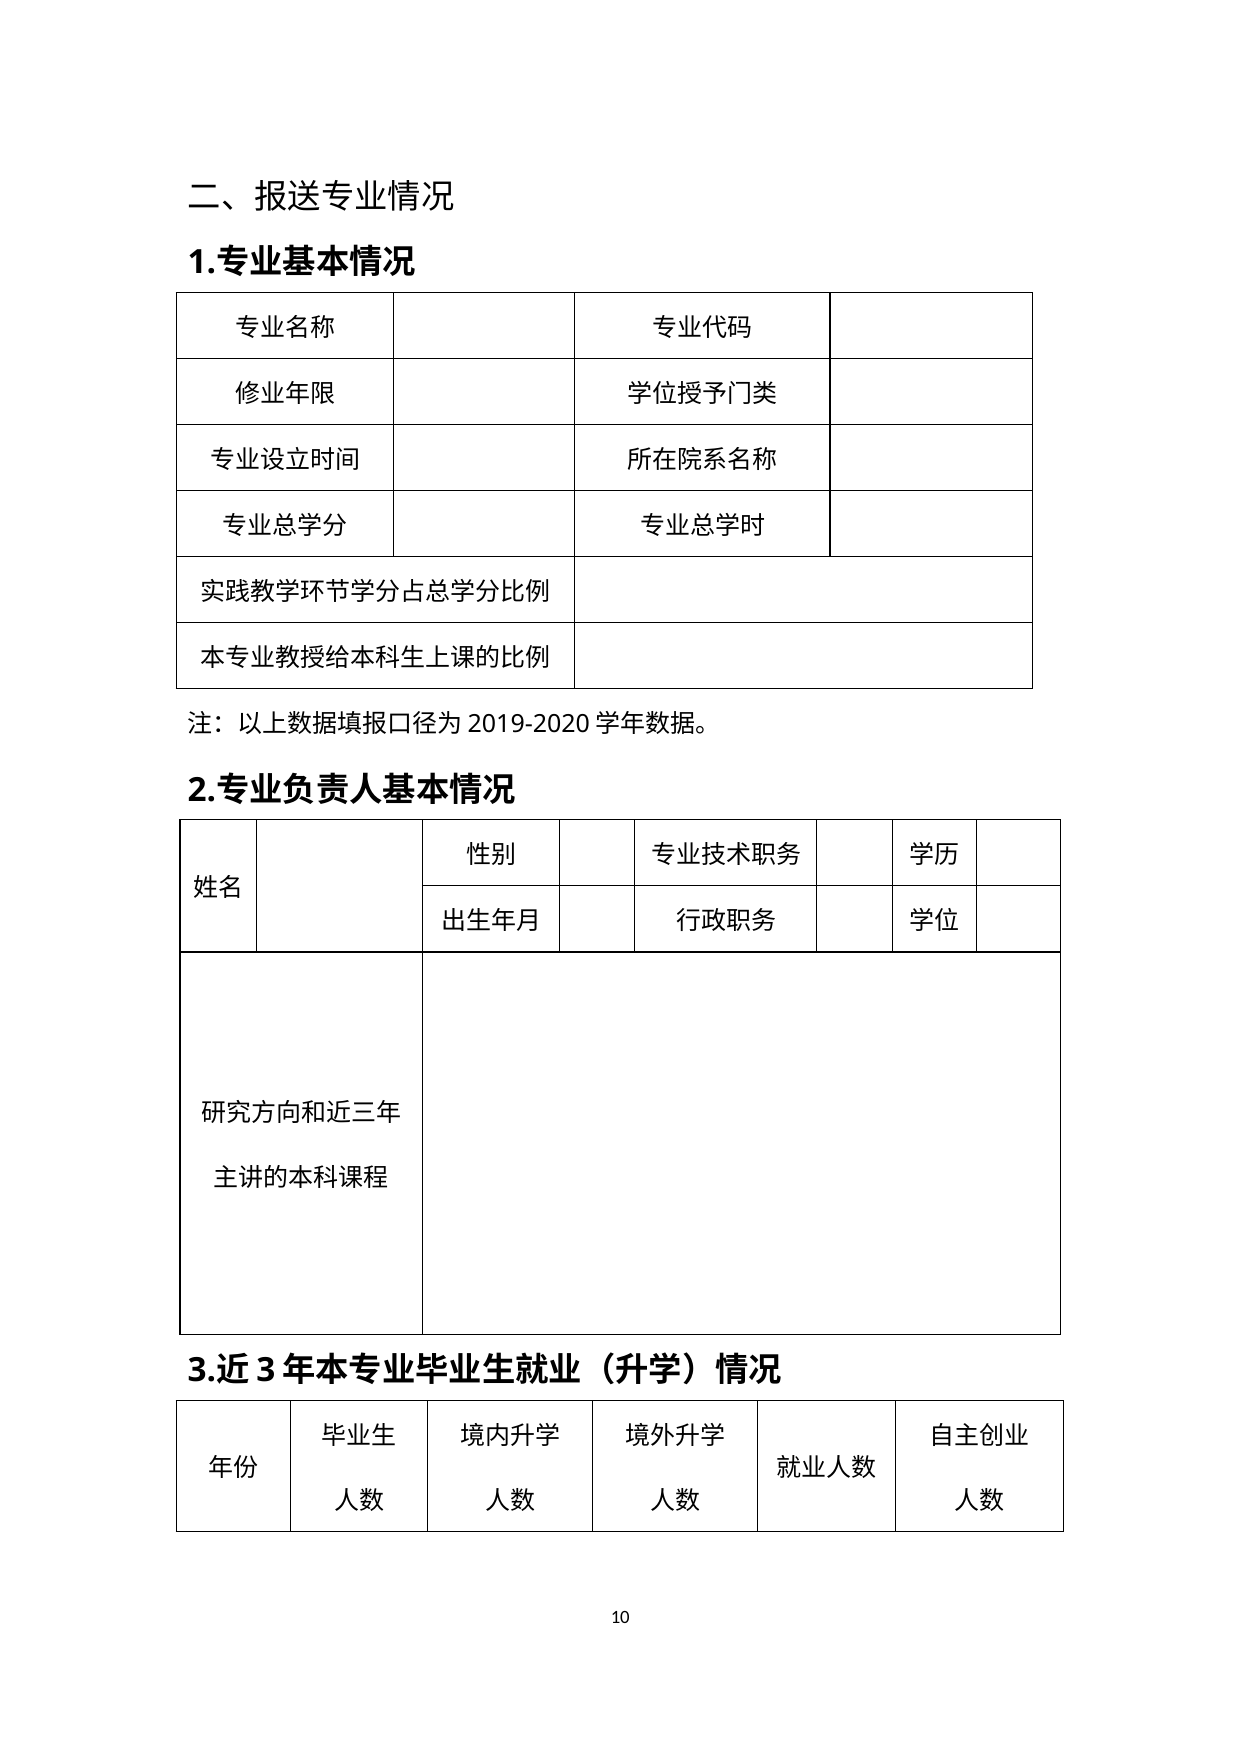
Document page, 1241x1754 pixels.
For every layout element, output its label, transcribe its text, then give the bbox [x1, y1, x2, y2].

table_header 境内升学 人数 [428, 1401, 592, 1531]
table_cell 研究方向和近三年 主讲的本科课程 [181, 953, 422, 1334]
table_cell 专业总学时 [575, 491, 829, 556]
text 3.近3年本专业毕业生就业（升学）情况 [187, 1335, 1053, 1400]
text 1.专业基本情况 [187, 227, 1053, 292]
table_header [257, 820, 422, 951]
table_header 境外升学 人数 [593, 1401, 757, 1531]
table_header 专业代码 [575, 293, 829, 358]
table_cell [817, 886, 892, 951]
table_header [817, 820, 892, 885]
table_cell 学位授予门类 [575, 359, 829, 424]
table_header 毕业生 人数 [291, 1401, 427, 1531]
table_header [977, 820, 1060, 885]
table_cell 所在院系名称 [575, 425, 829, 490]
table_cell [977, 886, 1060, 951]
table_header 年份 [177, 1401, 290, 1531]
table_cell 行政职务 [635, 886, 816, 951]
table_header [831, 293, 1032, 358]
table_cell [575, 557, 1032, 622]
table_cell 专业总学分 [177, 491, 393, 556]
table_cell [394, 359, 574, 424]
table_cell [575, 623, 1032, 688]
table_header 专业技术职务 [635, 820, 816, 885]
table_cell 专业设立时间 [177, 425, 393, 490]
table_header [560, 820, 634, 885]
table_header 性别 [423, 820, 559, 885]
table_header 专业名称 [177, 293, 393, 358]
table_header 就业人数 [758, 1401, 895, 1531]
table_header 自主创业 人数 [896, 1401, 1063, 1531]
table_cell [560, 886, 634, 951]
table_cell [423, 953, 1060, 1334]
text 2.专业负责人基本情况 [187, 754, 1053, 819]
table_cell [831, 491, 1032, 556]
table_header 学历 [893, 820, 976, 885]
table_header [394, 293, 574, 358]
text 注：以上数据填报口径为2019-2020学年数据。 [187, 689, 1053, 754]
table_cell [831, 425, 1032, 490]
table_header 姓名 [181, 820, 256, 951]
table_cell [831, 359, 1032, 424]
table_cell [394, 425, 574, 490]
table_cell 本专业教授给本科生上课的比例 [177, 623, 574, 688]
table_cell 学位 [893, 886, 976, 951]
table_cell 实践教学环节学分占总学分比例 [177, 557, 574, 622]
table_cell 出生年月 [423, 886, 559, 951]
table_cell [394, 491, 574, 556]
text 二、报送专业情况 [187, 162, 1053, 227]
table_cell 修业年限 [177, 359, 393, 424]
